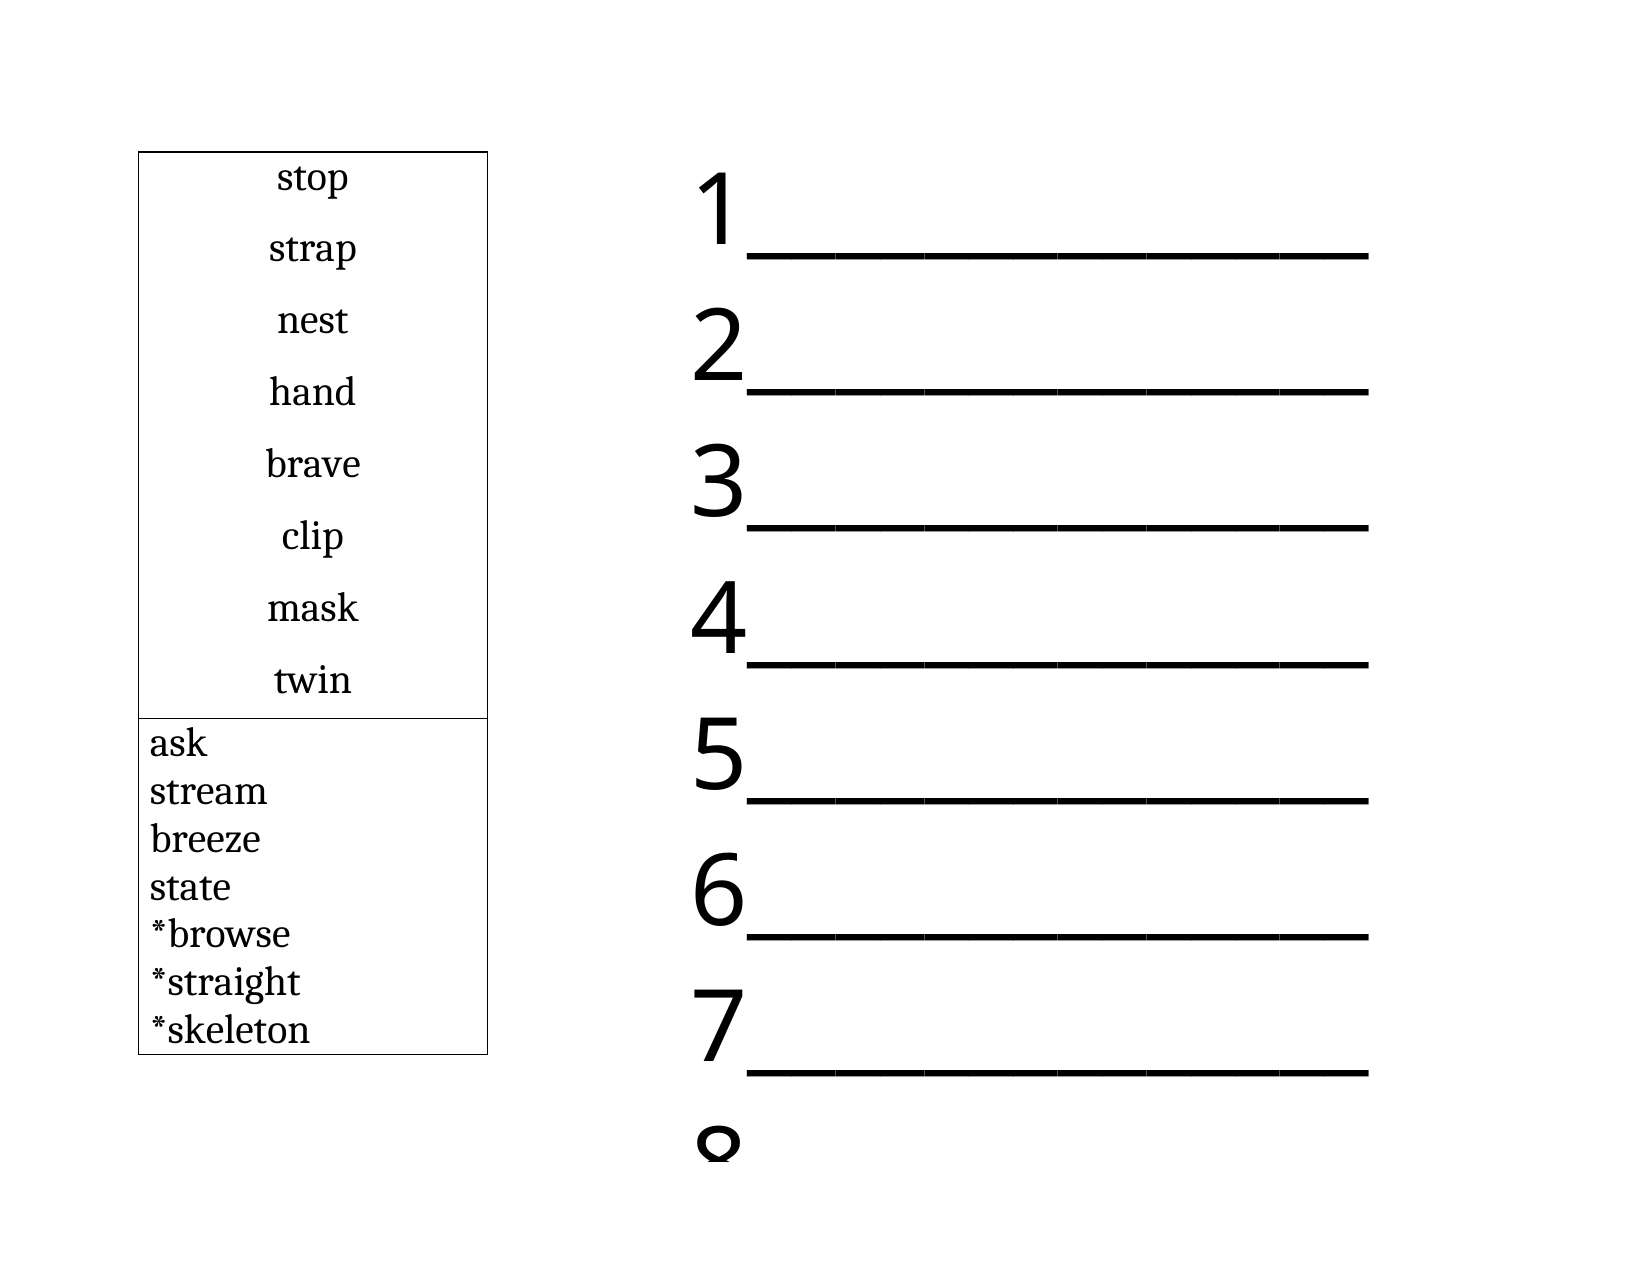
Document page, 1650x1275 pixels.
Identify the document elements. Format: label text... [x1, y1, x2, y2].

table_header stop strap nest hand brave clip mask twin [139, 153, 487, 718]
table_cell ask stream breeze state *browse *straight *skeleton [139, 719, 487, 1054]
